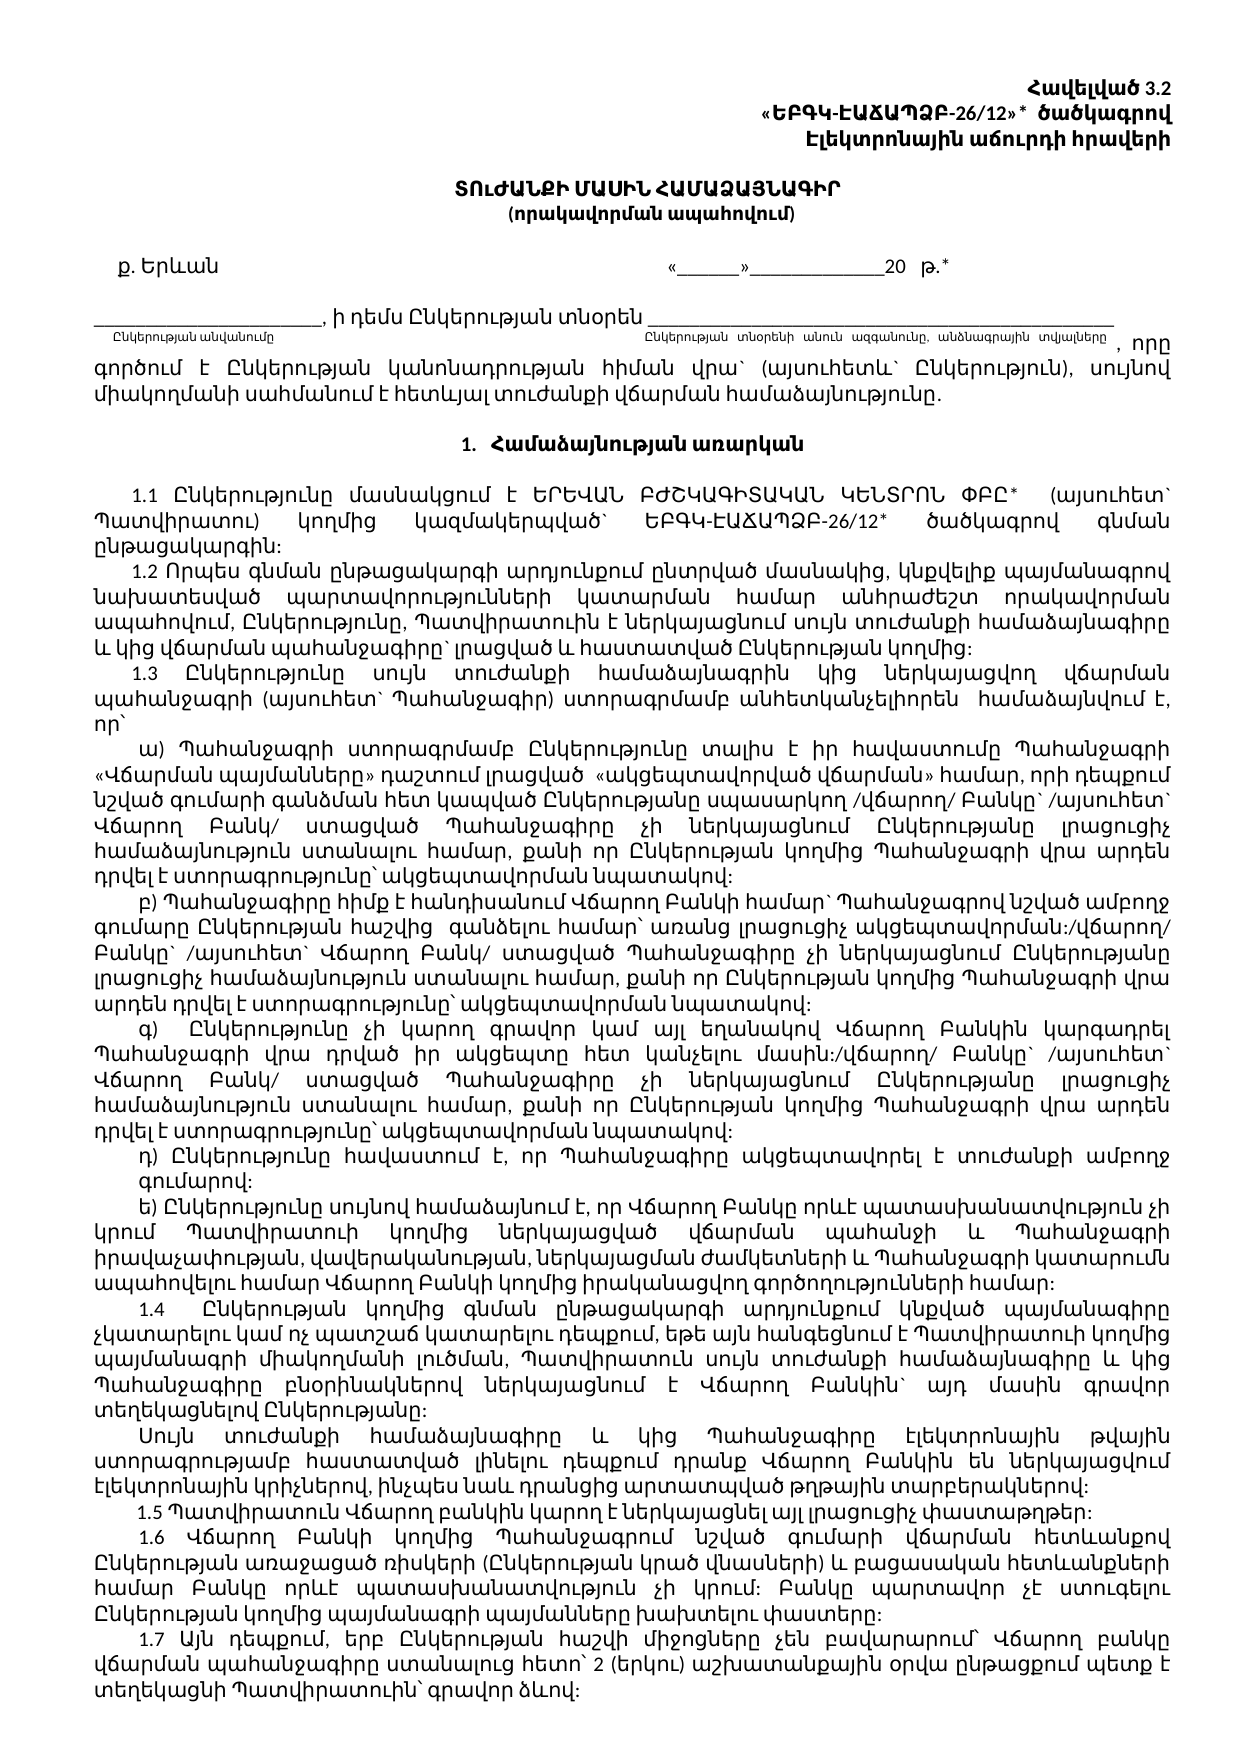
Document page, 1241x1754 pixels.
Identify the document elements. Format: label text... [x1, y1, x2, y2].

text ք. Երևան «______»_____________20 թ.* [94, 254, 1171, 279]
text բ) Պահանջագիրը հիմք է հանդիսանում Վճարող Բանկի համար` Պահանջագրով նշված ամբողջ գումարը Ընկերության հաշվից գանձելու համար՝ առանց լրացուցիչ ակցեպտավորման:/վճարող/ Բանկը` /այսուհետ` Վճարող Բանկ/ ստացված Պահանջագիրը չի ներկայացնում Ընկերությանը լրացուցիչ համաձայնություն ստանալու համար, քանի որ Ընկերության կողմից Պահանջագրի վրա արդեն դրվել է ստորագրությունը՝ ակցեպտավորման նպատակով: [94, 889, 1171, 1016]
text ______________________, ի դեմս Ընկերության տնօրեն _____________________________________________ [94, 304, 1171, 330]
text Ընկերության անվանումը Ընկերության տնօրենի անուն ազգանունը, անձնագրային տվյալները , որը գործում է Ընկերության կանոնադրության հիման վրա` (այսուհետև` Ընկերություն), սույնով միակողմանի սահմանում է հետևյալ տուժանքի վճարման համաձայնությունը. [94, 330, 1171, 406]
text 1. Համաձայնության առարկան [94, 432, 1171, 457]
text գ) Ընկերությունը չի կարող գրավոր կամ այլ եղանակով Վճարող Բանկին կարգադրել Պահանջագրի վրա դրված իր ակցեպտը հետ կանչելու մասին:/վճարող/ Բանկը` /այսուհետ` Վճարող Բանկ/ ստացված Պահանջագիրը չի ներկայացնում Ընկերությանը լրացուցիչ համաձայնություն ստանալու համար, քանի որ Ընկերության կողմից Պահանջագրի վրա արդեն դրվել է ստորագրությունը՝ ակցեպտավորման նպատակով: [94, 1016, 1171, 1143]
text ա) Պահանջագրի ստորագրմամբ Ընկերությունը տալիս է իր հավաստումը Պահանջագրի «Վճարման պայմանները» դաշտում լրացված «ակցեպտավորված վճարման» համար, որի դեպքում նշված գումարի գանձման հետ կապված Ընկերությանը սպասարկող /վճարող/ Բանկը` /այսուհետ` Վճարող Բանկ/ ստացված Պահանջագիրը չի ներկայացնում Ընկերությանը լրացուցիչ համաձայնություն ստանալու համար, քանի որ Ընկերության կողմից Պահանջագրի վրա արդեն դրվել է ստորագրությունը՝ ակցեպտավորման նպատակով: [94, 737, 1171, 889]
text 1.2 Որպես գնման ընթացակարգի արդյունքում ընտրված մասնակից, կնքվելիք պայմանագրով նախատեսված պարտավորությունների կատարման համար անհրաժեշտ որակավորման ապահովում, Ընկերությունը, Պատվիրատուին է ներկայացնում սույն տուժանքի համաձայնագիրը և կից վճարման պահանջագիրը` լրացված և հաստատված Ընկերության կողմից: [94, 559, 1171, 660]
text ե) Ընկերությունը սույնով համաձայնում է, որ Վճարող Բանկը որևէ պատասխանատվություն չի կրում Պատվիրատուի կողմից ներկայացված վճարման պահանջի և Պահանջագրի իրավաչափության, վավերականության, ներկայացման ժամկետների և Պահանջագրի կատարումն ապահովելու համար Վճարող Բանկի կողմից իրականացվող գործողությունների համար: [94, 1194, 1171, 1296]
text ՏՈւԺԱՆՔԻ ՄԱՍԻՆ ՀԱՄԱՁԱՅՆԱԳԻՐ [94, 177, 1171, 202]
text Հավելված 3.2 [94, 75, 1171, 100]
text 1.7 Այն դեպքում, երբ Ընկերության հաշվի միջոցները չեն բավարարում՝ Վճարող բանկը վճարման պահանջագիրը ստանալուց հետո՝ 2 (երկու) աշխատանքային օրվա ընթացքում պետք է տեղեկացնի Պատվիրատուին՝ գրավոր ձևով: [94, 1626, 1171, 1702]
text (որակավորման ապահովում) [94, 202, 1171, 225]
text «ԵԲԳԿ-ԷԱՃԱՊՁԲ-26/12»* ծածկագրով [94, 100, 1171, 126]
text 1.4 Ընկերության կողմից գնման ընթացակարգի արդյունքում կնքված պայմանագիրը չկատարելու կամ ոչ պատշաճ կատարելու դեպքում, եթե այն հանգեցնում է Պատվիրատուի կողմից պայմանագրի միակողմանի լուծման, Պատվիրատուն սույն տուժանքի համաձայնագիրը և կից Պահանջագիրը բնօրինակներով ներկայացնում է Վճարող Բանկին` այդ մասին գրավոր տեղեկացնելով Ընկերությանը: [94, 1296, 1171, 1423]
text 1.1 Ընկերությունը մասնակցում է ԵՐԵՎԱՆ ԲԺՇԿԱԳԻՏԱԿԱՆ ԿԵՆՏՐՈՆ ՓԲԸ* (այսուհետ` Պատվիրատու) կողմից կազմակերպված` ԵԲԳԿ-ԷԱՃԱՊՁԲ-26/12* ծածկագրով գնման ընթացակարգին: [94, 482, 1171, 559]
text 1.5 Պատվիրատուն Վճարող բանկին կարող է ներկայացնել այլ լրացուցիչ փաստաթղթեր: [94, 1499, 1171, 1524]
text դ) Ընկերությունը հավաստում է, որ Պահանջագիրը ակցեպտավորել է տուժանքի ամբողջ գումարով: [138, 1143, 1171, 1194]
text 1.3 Ընկերությունը սույն տուժանքի համաձայնագրին կից ներկայացվող վճարման պահանջագրի (այսուհետ` Պահանջագիր) ստորագրմամբ անհետկանչելիորեն համաձայնվում է, որ՝ [94, 660, 1171, 737]
text Էլեկտրոնային աճուրդի հրավերի [94, 126, 1171, 151]
text 1.6 Վճարող Բանկի կողմից Պահանջագրում նշված գումարի վճարման հետևանքով Ընկերության առաջացած ռիսկերի (Ընկերության կրած վնասների) և բացասական հետևանքների համար Բանկը որևէ պատասխանատվություն չի կրում: Բանկը պարտավոր չէ ստուգելու Ընկերության կողմից պայմանագրի պայմանները խախտելու փաստերը: [94, 1524, 1171, 1626]
text Սույն տուժանքի համաձայնագիրը և կից Պահանջագիրը էլեկտրոնային թվային ստորագրությամբ հաստատված լինելու դեպքում դրանք Վճարող Բանկին են ներկայացվում էլեկտրոնային կրիչներով, ինչպես նաև դրանցից արտատպված թղթային տարբերակներով: [94, 1423, 1171, 1499]
